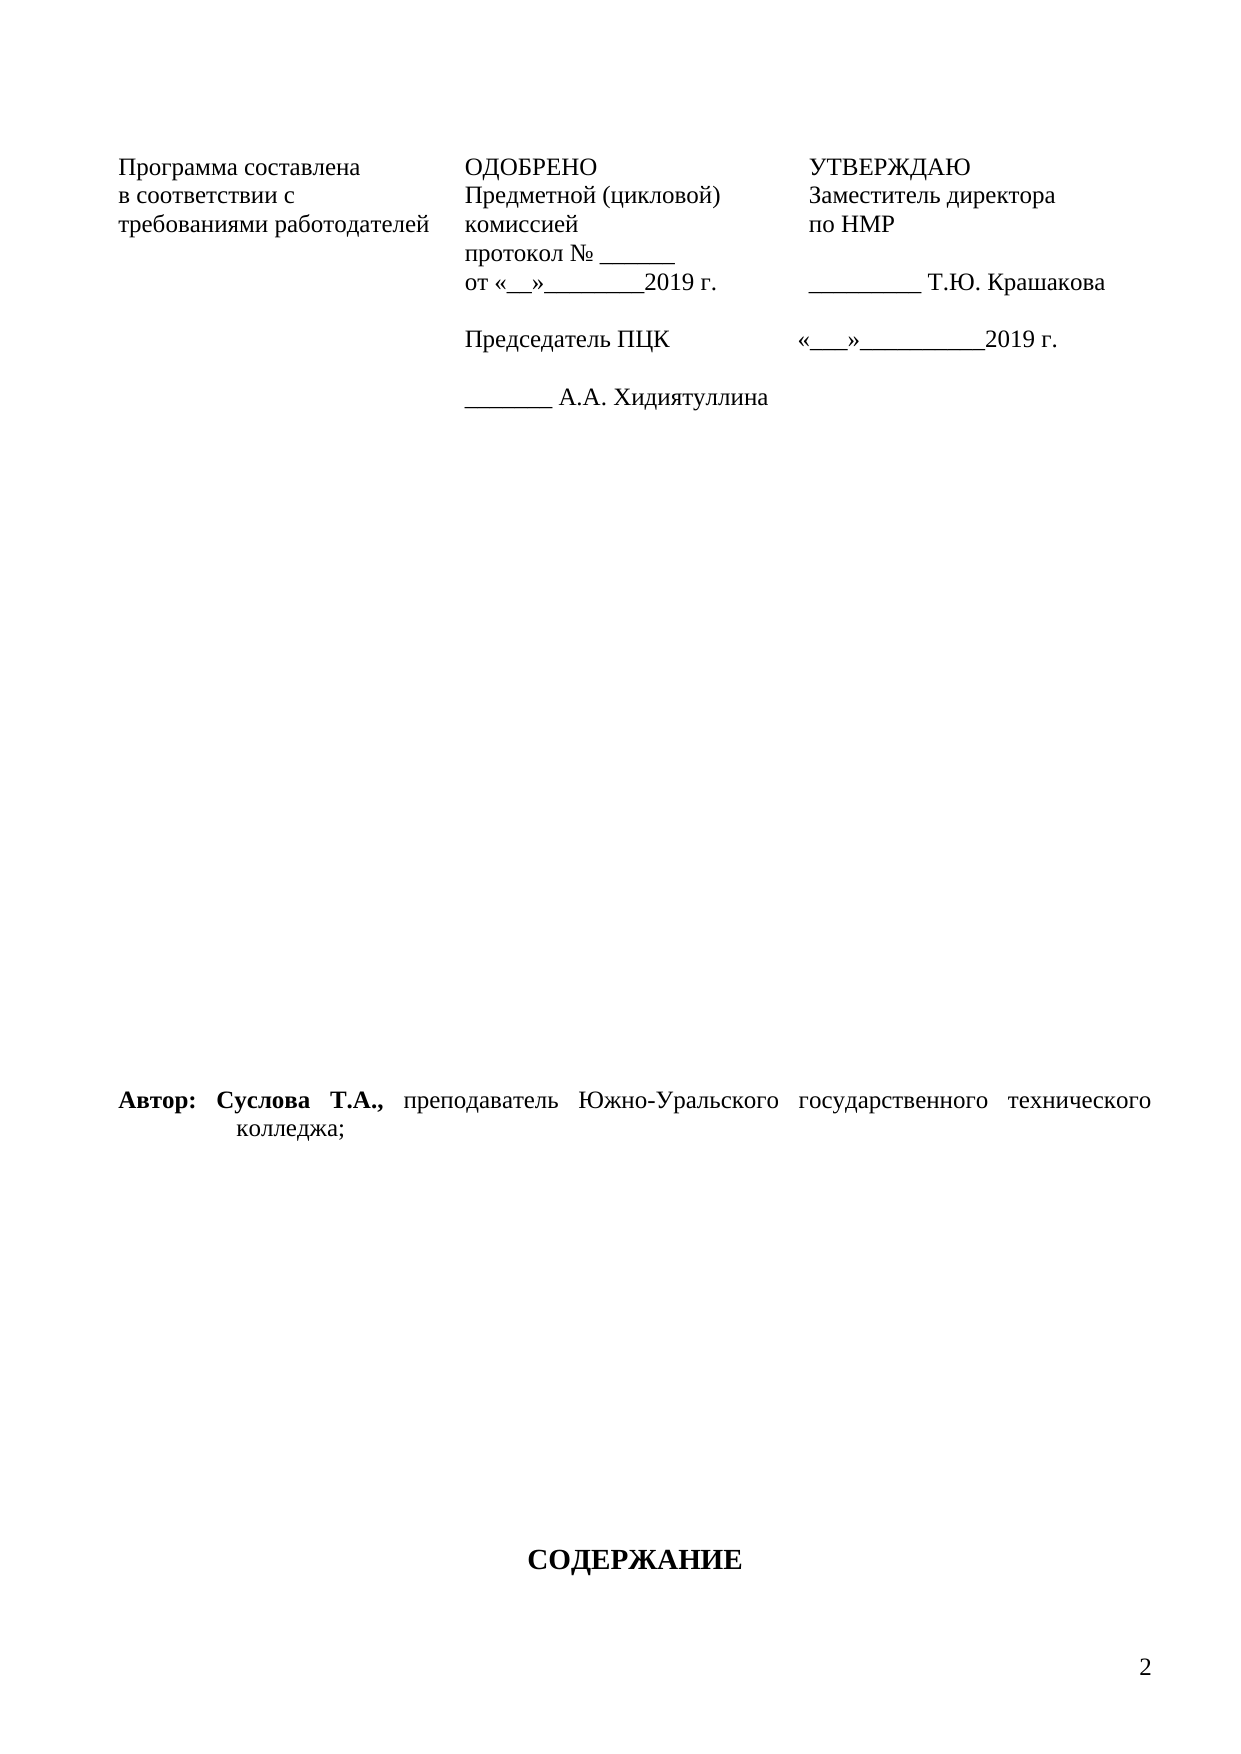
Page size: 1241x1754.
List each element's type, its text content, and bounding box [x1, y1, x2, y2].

subtitle СОДЕРЖАНИЕ [118, 1542, 1152, 1576]
table_header УТВЕРЖДАЮ Заместитель директора по НМР _________ Т.Ю. Крашакова «___»__________2019 г. [798, 152, 1127, 410]
table_header ОДОБРЕНО Предметной (цикловой) комиссией протокол № ______ от «__»________2019 г. Председатель ПЦК _______ А.А. Хидиятуллина [453, 152, 797, 410]
subtitle Автор: Суслова Т.А., преподаватель Южно-Уральского государственного технического колледжа; [118, 1085, 1152, 1142]
table_header Программа составлена в соответствии с требованиями работодателей [107, 152, 453, 410]
